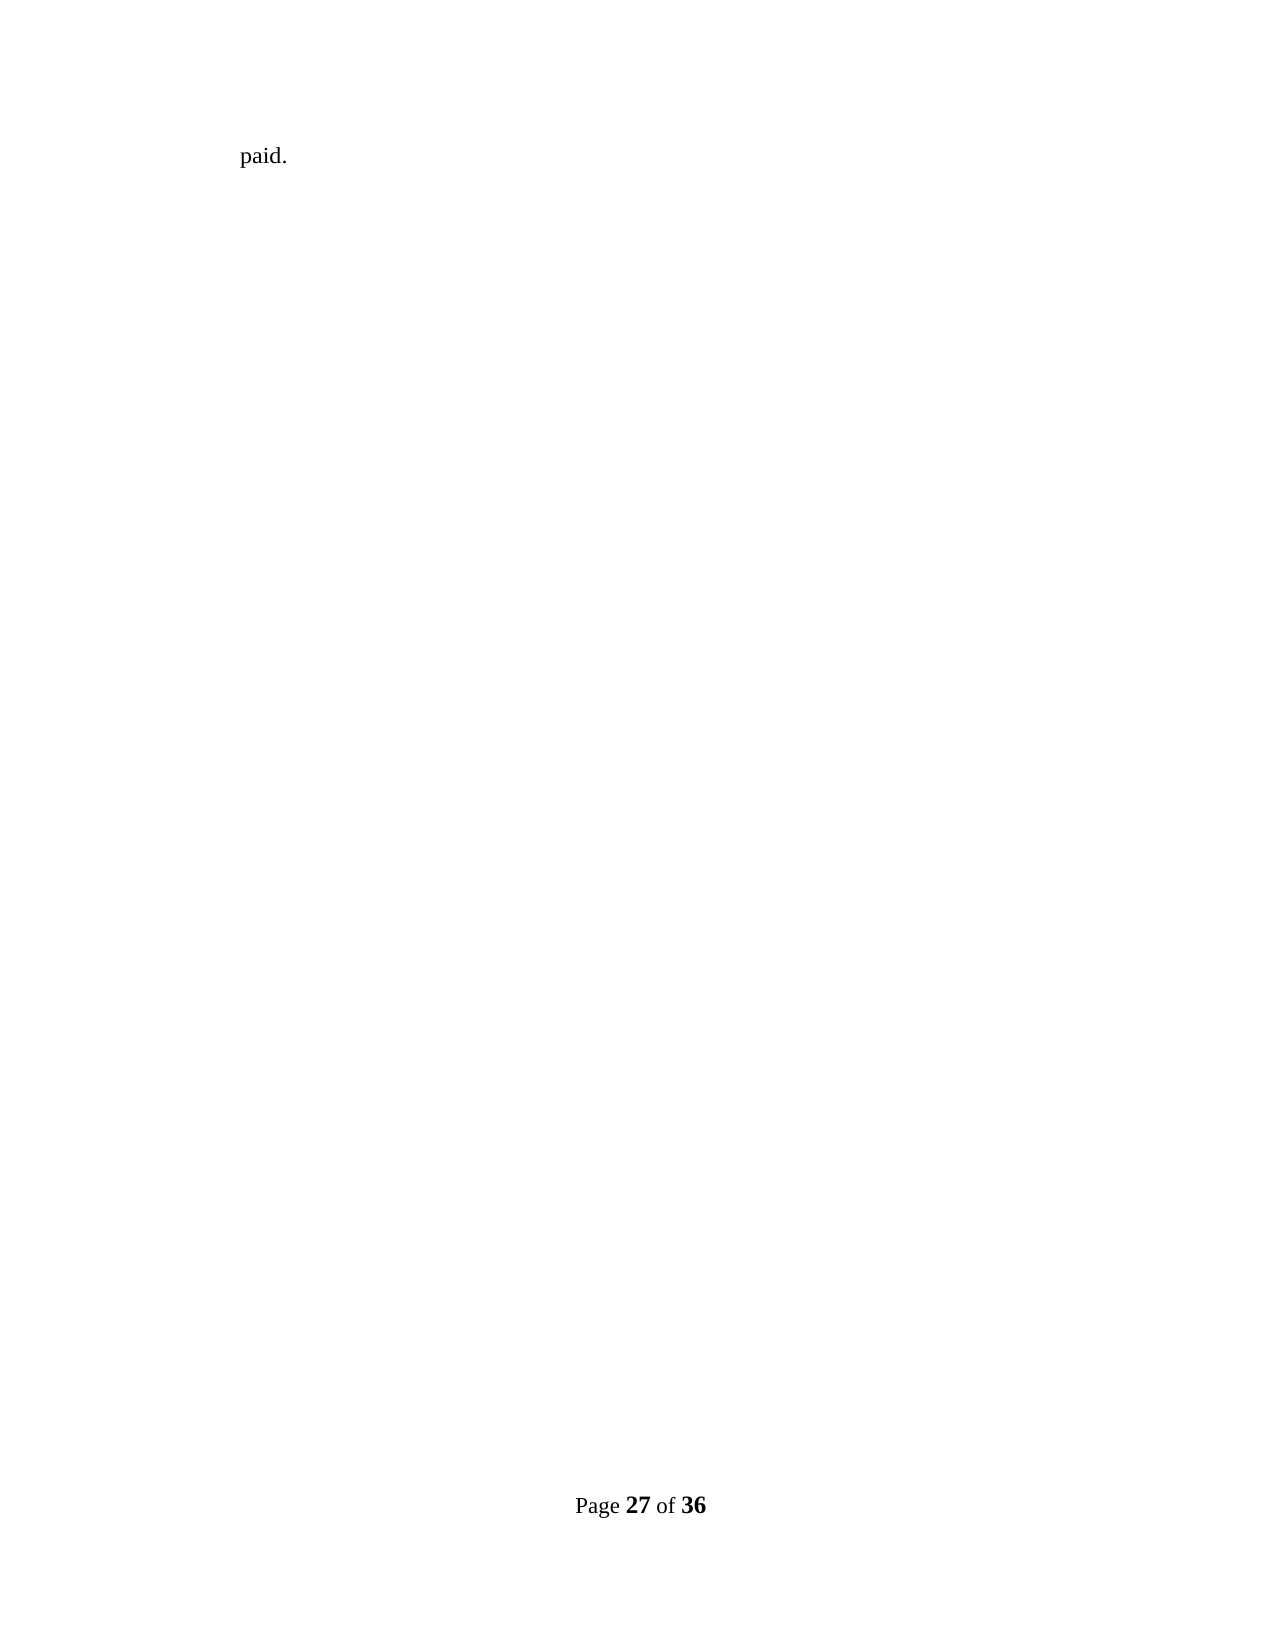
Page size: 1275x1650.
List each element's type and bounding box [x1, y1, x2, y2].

list [187, 142, 1124, 168]
